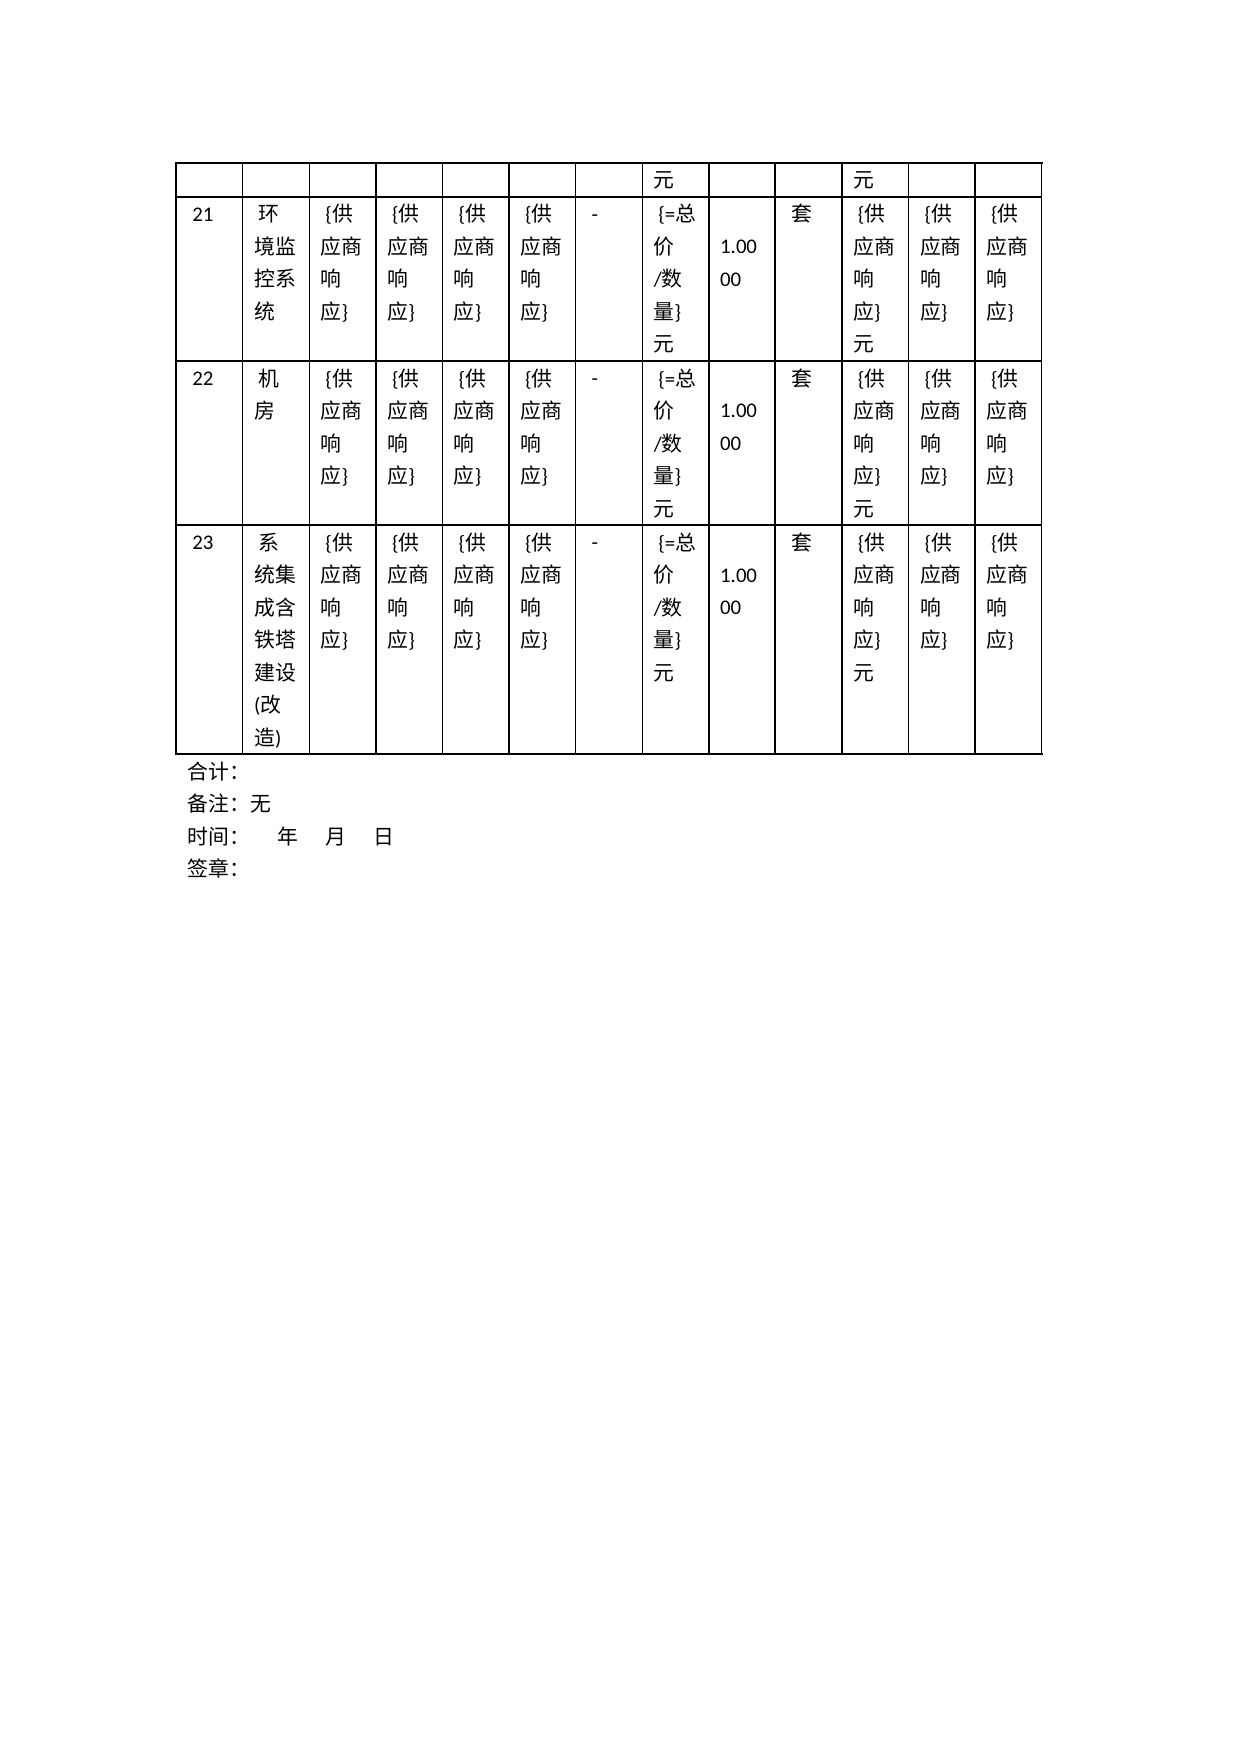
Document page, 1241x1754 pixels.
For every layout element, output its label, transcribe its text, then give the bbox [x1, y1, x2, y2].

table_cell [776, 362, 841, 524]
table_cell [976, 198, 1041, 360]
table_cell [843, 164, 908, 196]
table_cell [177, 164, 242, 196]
text 合计： [187, 755, 1053, 787]
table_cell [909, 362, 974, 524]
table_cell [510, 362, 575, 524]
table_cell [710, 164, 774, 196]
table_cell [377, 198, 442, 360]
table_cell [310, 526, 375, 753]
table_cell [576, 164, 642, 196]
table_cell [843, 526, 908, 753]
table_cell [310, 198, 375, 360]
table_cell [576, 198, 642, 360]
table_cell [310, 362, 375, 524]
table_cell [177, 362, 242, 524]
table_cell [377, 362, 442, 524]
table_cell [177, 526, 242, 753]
text 备注：无 [187, 787, 1053, 820]
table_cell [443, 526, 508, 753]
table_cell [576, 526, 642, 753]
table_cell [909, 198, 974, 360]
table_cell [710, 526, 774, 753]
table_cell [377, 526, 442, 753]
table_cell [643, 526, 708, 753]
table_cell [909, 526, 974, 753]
text 时间： 年 月 日 [187, 820, 1053, 852]
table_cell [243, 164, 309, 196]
text 签章： [187, 852, 1053, 885]
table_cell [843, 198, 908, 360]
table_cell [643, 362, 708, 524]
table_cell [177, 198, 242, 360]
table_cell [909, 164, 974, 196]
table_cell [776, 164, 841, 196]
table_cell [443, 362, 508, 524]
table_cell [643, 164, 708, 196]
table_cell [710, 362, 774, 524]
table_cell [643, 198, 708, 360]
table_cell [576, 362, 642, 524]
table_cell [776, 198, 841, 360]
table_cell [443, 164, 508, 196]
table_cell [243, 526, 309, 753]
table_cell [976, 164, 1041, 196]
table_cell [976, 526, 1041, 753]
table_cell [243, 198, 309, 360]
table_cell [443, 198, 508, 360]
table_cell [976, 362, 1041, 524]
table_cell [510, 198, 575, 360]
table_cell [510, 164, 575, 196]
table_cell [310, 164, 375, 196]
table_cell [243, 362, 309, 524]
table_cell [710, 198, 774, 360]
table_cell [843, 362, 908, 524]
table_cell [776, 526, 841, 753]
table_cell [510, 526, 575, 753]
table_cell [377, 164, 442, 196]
